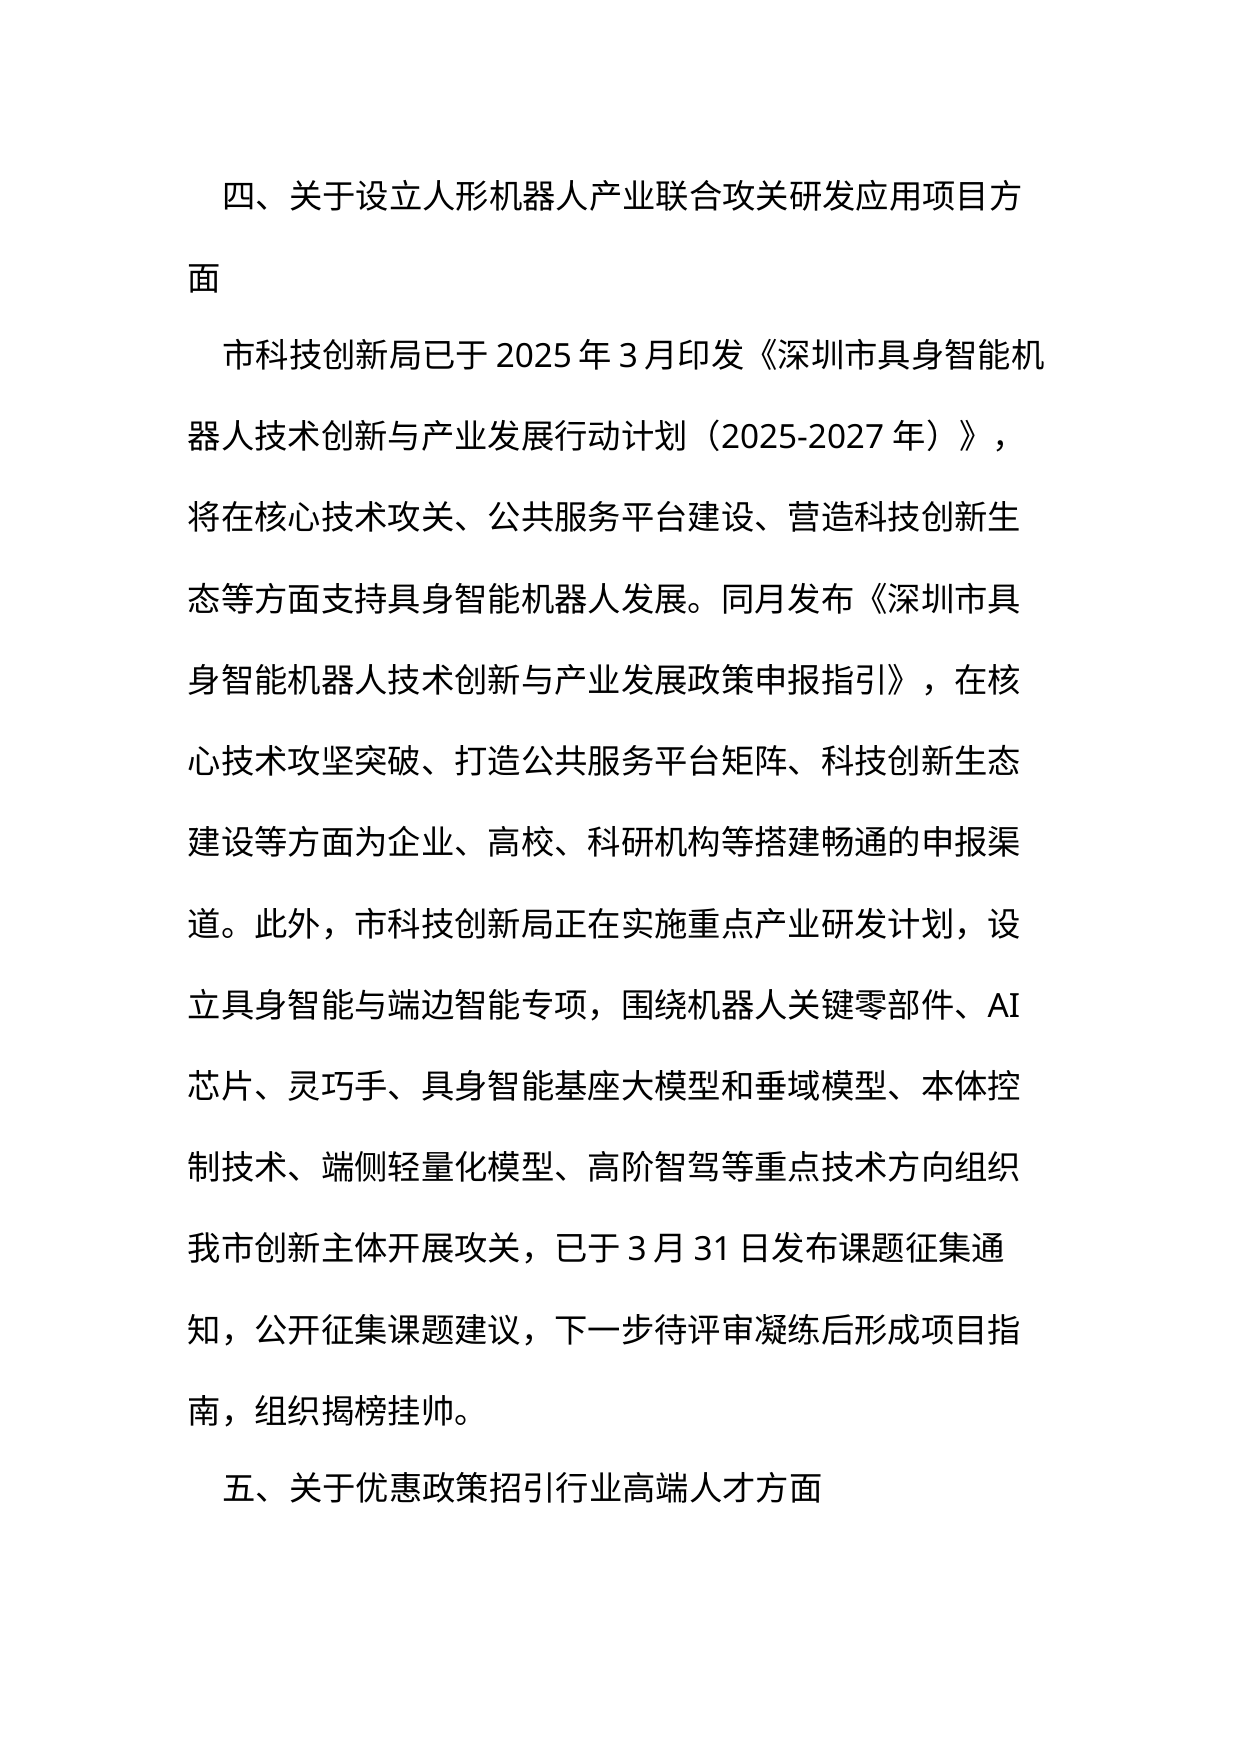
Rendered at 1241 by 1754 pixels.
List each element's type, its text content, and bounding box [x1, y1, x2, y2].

text 四、关于设立人形机器人产业联合攻关研发应用项目方面 [187, 162, 1053, 308]
text 五、关于优惠政策招引行业高端人才方面 [187, 1453, 1053, 1518]
text 市科技创新局已于2025年3月印发《深圳市具身智能机器人技术创新与产业发展行动计划（2025-2027 年）》，将在核心技术攻关、公共服务平台建设、营造科技创新生态等方面支持具身智能机器人发展。同月发布《深圳市具身智能机器人技术创新与产业发展政策申报指引》，在核心技术攻坚突破、打造公共服务平台矩阵、科技创新生态建设等方面为企业、高校、科研机构等搭建畅通的申报渠道。此外，市科技创新局正在实施重点产业研发计划，设立具身智能与端边智能专项，围绕机器人关键零部件、AI芯片、灵巧手、具身智能基座大模型和垂域模型、本体控制技术、端侧轻量化模型、高阶智驾等重点技术方向组织我市创新主体开展攻关，已于3月31日发布课题征集通知，公开征集课题建议，下一步待评审凝练后形成项目指南，组织揭榜挂帅。 [187, 320, 1053, 1441]
